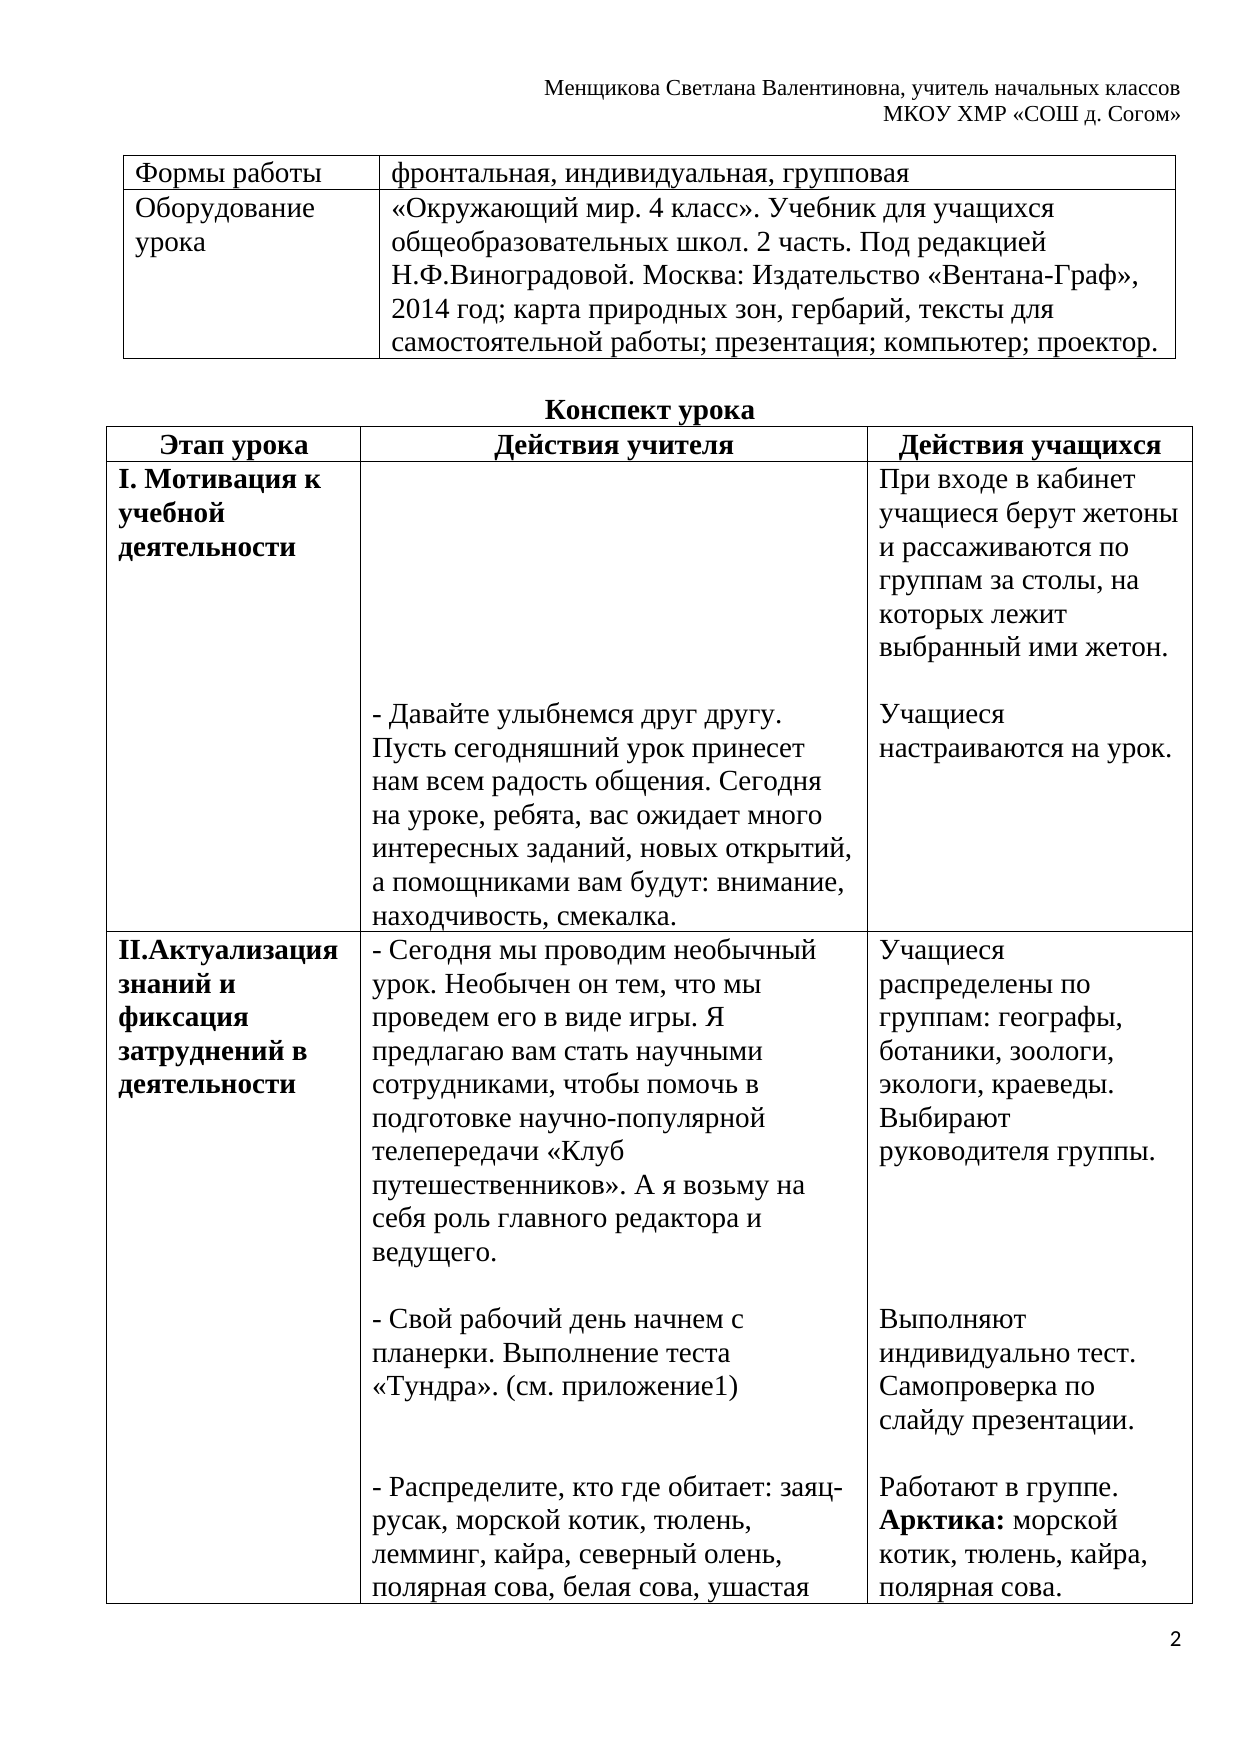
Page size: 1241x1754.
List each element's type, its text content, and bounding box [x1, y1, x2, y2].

table_cell При входе в кабинет учащиеся берут жетоны и рассаживаются по группам за столы, на которых лежит выбранный ими жетон. Учащиеся настраиваются на урок. [868, 462, 1192, 931]
table_cell I. Мотивация к учебной деятельности [107, 462, 360, 931]
table_cell - Давайте улыбнемся друг другу. Пусть сегодняшний урок принесет нам всем радость общения. Сегодня на уроке, ребята, вас ожидает много интересных заданий, новых открытий, а помощниками вам будут: внимание, находчивость, смекалка. [361, 462, 867, 931]
table_header Действия учащихся [868, 427, 1192, 461]
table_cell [107, 932, 360, 1603]
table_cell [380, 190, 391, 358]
table_header Этап урока [107, 427, 360, 461]
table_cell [361, 932, 867, 1603]
table_cell Оборудование урока [124, 190, 379, 358]
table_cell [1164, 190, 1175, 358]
text Конспект урока [118, 392, 1181, 426]
table_cell фронтальная, индивидуальная, групповая [380, 156, 1175, 189]
table_header Действия учителя [361, 427, 867, 461]
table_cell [868, 932, 1192, 1603]
table_cell Формы работы [124, 156, 379, 189]
